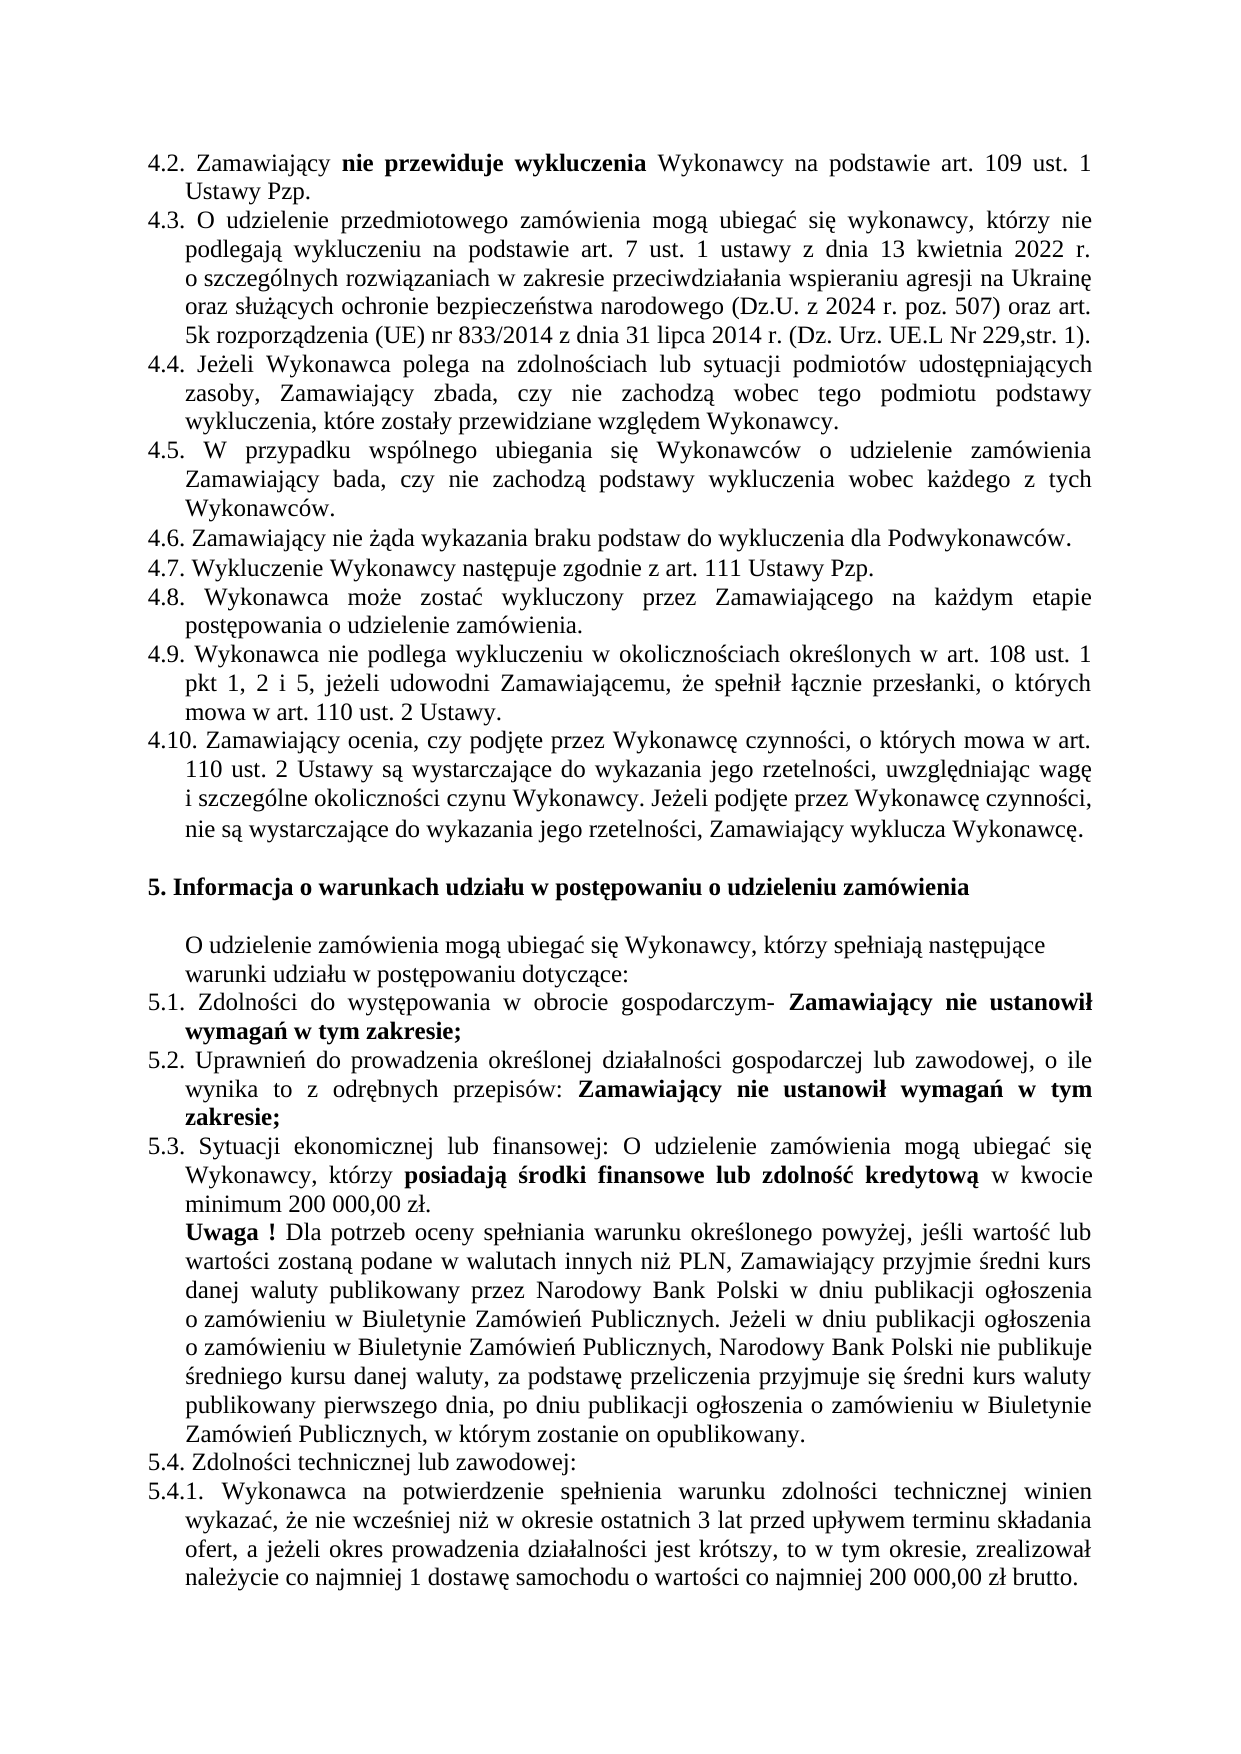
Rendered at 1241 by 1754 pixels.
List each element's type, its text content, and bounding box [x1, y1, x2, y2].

text 4.3. O udzielenie przedmiotowego zamówienia mogą ubiegać się wykonawcy, którzy nie podlegają wykluczeniu na podstawie art. 7 ust. 1 ustawy z dnia 13 kwietnia 2022 r. o szczególnych rozwiązaniach w zakresie przeciwdziałania wspieraniu agresji na Ukrainę oraz służących ochronie bezpieczeństwa narodowego (Dz.U. z 2024 r. poz. 507) oraz art. 5k rozporządzenia (UE) nr 833/2014 z dnia 31 lipca 2014 r. (Dz. Urz. UE.L Nr 229,str. 1). [148, 205, 1093, 349]
text O udzielenie zamówienia mogą ubiegać się Wykonawcy, którzy spełniają następujące warunki udziału w postępowaniu dotyczące: [185, 930, 1093, 987]
text 5.4. Zdolności technicznej lub zawodowej: [148, 1447, 1093, 1476]
text 5.3. Sytuacji ekonomicznej lub finansowej: O udzielenie zamówienia mogą ubiegać się Wykonawcy, którzy posiadają środki finansowe lub zdolność kredytową w kwocie minimum 200 000,00 zł. [148, 1131, 1093, 1217]
text 4.7. Wykluczenie Wykonawcy następuje zgodnie z art. 111 Ustawy Pzp. [148, 553, 1093, 582]
text 4.9. Wykonawca nie podlega wykluczeniu w okolicznościach określonych w art. 108 ust. 1 pkt 1, 2 i 5, jeżeli udowodni Zamawiającemu, że spełnił łącznie przesłanki, o których mowa w art. 110 ust. 2 Ustawy. [148, 639, 1093, 726]
text 5.2. Uprawnień do prowadzenia określonej działalności gospodarczej lub zawodowej, o ile wynika to z odrębnych przepisów: Zamawiający nie ustanowił wymagań w tym zakresie; [148, 1045, 1093, 1131]
text 5. Informacja o warunkach udziału w postępowaniu o udzieleniu zamówienia [148, 872, 1093, 901]
text 5.1. Zdolności do występowania w obrocie gospodarczym- Zamawiający nie ustanowił wymagań w tym zakresie; [148, 987, 1093, 1045]
text 4.10. Zamawiający ocenia, czy podjęte przez Wykonawcę czynności, o których mowa w art. 110 ust. 2 Ustawy są wystarczające do wykazania jego rzetelności, uwzględniając wagę i szczególne okoliczności czynu Wykonawcy. Jeżeli podjęte przez Wykonawcę czynności, nie są wystarczające do wykazania jego rzetelności, Zamawiający wyklucza Wykonawcę. [148, 726, 1093, 844]
text 4.2. Zamawiający nie przewiduje wykluczenia Wykonawcy na podstawie art. 109 ust. 1 Ustawy Pzp. [148, 148, 1093, 205]
list Uwaga ! Dla potrzeb oceny spełniania warunku określonego powyżej, jeśli wartość lub wartości zostaną podane w walutach innych niż PLN, Zamawiający przyjmie średni kurs danej waluty publikowany przez Narodowy Bank Polski w dniu publikacji ogłoszenia o zamówieniu w Biuletynie Zamówień Publicznych. Jeżeli w dniu publikacji ogłoszenia o zamówieniu w Biuletynie Zamówień Publicznych, Narodowy Bank Polski nie publikuje średniego kursu danej waluty, za podstawę przeliczenia przyjmuje się średni kurs waluty publikowany pierwszego dnia, po dniu publikacji ogłoszenia o zamówieniu w Biuletynie Zamówień Publicznych, w którym zostanie on opublikowany. [185, 1217, 1093, 1447]
text 4.4. Jeżeli Wykonawca polega na zdolnościach lub sytuacji podmiotów udostępniających zasoby, Zamawiający zbada, czy nie zachodzą wobec tego podmiotu podstawy wykluczenia, które zostały przewidziane względem Wykonawcy. [148, 349, 1093, 435]
text 4.6. Zamawiający nie żąda wykazania braku podstaw do wykluczenia dla Podwykonawców. [148, 521, 1093, 553]
text 4.8. Wykonawca może zostać wykluczony przez Zamawiającego na każdym etapie postępowania o udzielenie zamówienia. [148, 582, 1093, 639]
text 5.4.1. Wykonawca na potwierdzenie spełnienia warunku zdolności technicznej winien wykazać, że nie wcześniej niż w okresie ostatnich 3 lat przed upływem terminu składania ofert, a jeżeli okres prowadzenia działalności jest krótszy, to w tym okresie, zrealizował należycie co najmniej 1 dostawę samochodu o wartości co najmniej 200 000,00 zł brutto. [148, 1476, 1093, 1591]
text 4.5. W przypadku wspólnego ubiegania się Wykonawców o udzielenie zamówienia Zamawiający bada, czy nie zachodzą podstawy wykluczenia wobec każdego z tych Wykonawców. [148, 435, 1093, 521]
